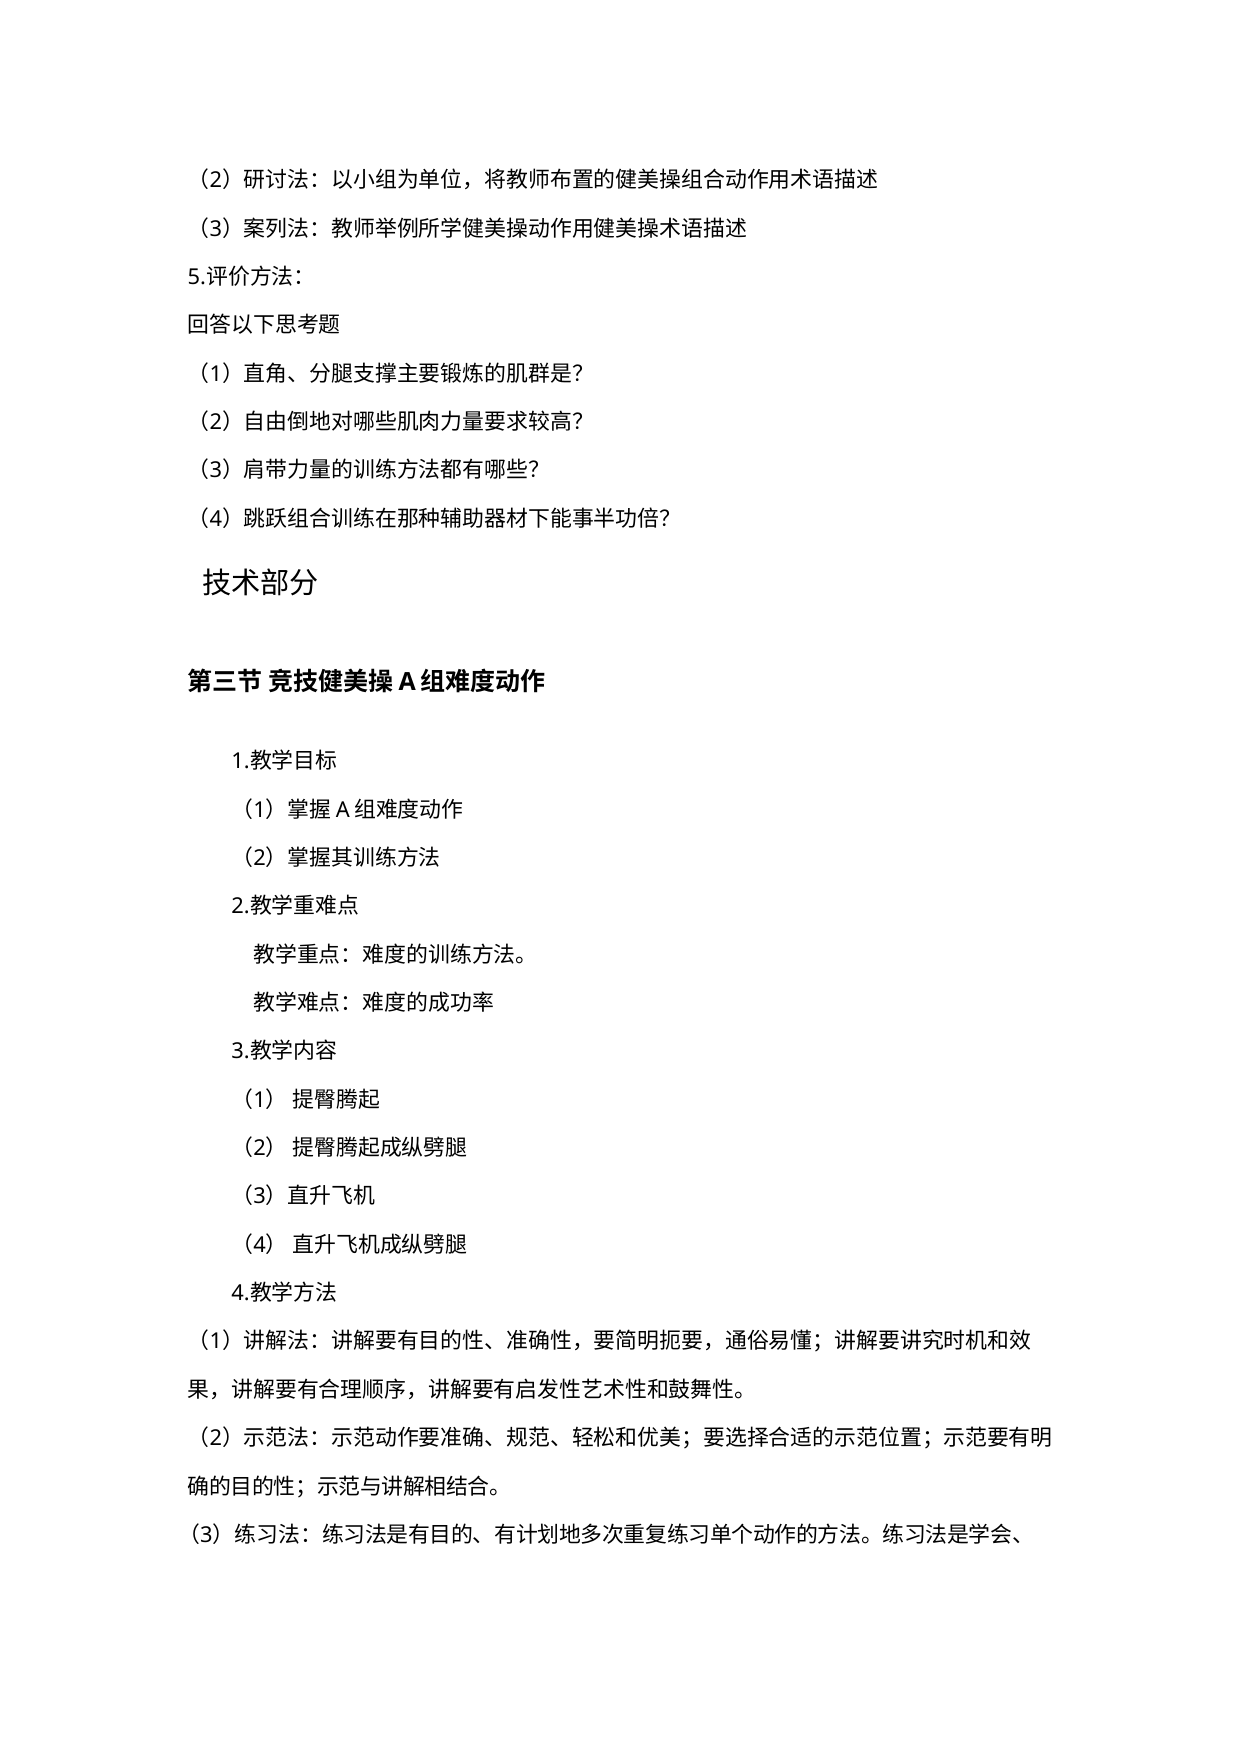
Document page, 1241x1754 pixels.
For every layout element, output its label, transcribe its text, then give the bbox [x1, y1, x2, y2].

text （1） 提臀腾起 [187, 1081, 1053, 1114]
text （3）直升飞机 [187, 1178, 1053, 1210]
text （2）自由倒地对哪些肌肉力量要求较高？ [187, 404, 1053, 436]
text （2）研讨法：以小组为单位，将教师布置的健美操组合动作用术语描述 [187, 162, 1053, 194]
text （2） 提臀腾起成纵劈腿 [187, 1129, 1053, 1162]
text 5.评价方法： [187, 259, 1053, 291]
text 技术部分 [187, 549, 1053, 614]
text 1.教学目标 [187, 743, 1053, 775]
text （3）肩带力量的训练方法都有哪些？ [187, 452, 1053, 484]
text 教学重点：难度的训练方法。 [187, 936, 1053, 969]
text （4） 直升飞机成纵劈腿 [187, 1226, 1053, 1259]
text （2）掌握其训练方法 [187, 839, 1053, 872]
text 第三节 竞技健美操A组难度动作 [187, 647, 1053, 712]
text （3）案列法：教师举例所学健美操动作用健美操术语描述 [187, 210, 1053, 243]
text （1）直角、分腿支撑主要锻炼的肌群是？ [187, 355, 1053, 388]
text 4.教学方法 [187, 1274, 1053, 1307]
text （2）示范法：示范动作要准确、规范、轻松和优美；要选择合适的示范位置；示范要有明确的目的性；示范与讲解相结合。 [187, 1420, 1053, 1501]
text 教学难点：难度的成功率 [187, 984, 1053, 1017]
text 2.教学重难点 [187, 888, 1053, 920]
text 3.教学内容 [187, 1033, 1053, 1065]
text （1）掌握A组难度动作 [187, 791, 1053, 824]
text （1）讲解法：讲解要有目的性、准确性，要简明扼要，通俗易懂；讲解要讲究时机和效果，讲解要有合理顺序，讲解要有启发性艺术性和鼓舞性。 [187, 1323, 1053, 1404]
text 回答以下思考题 [187, 307, 1053, 339]
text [178, 1517, 1053, 1549]
text （4）跳跃组合训练在那种辅助器材下能事半功倍？ [187, 500, 1053, 533]
